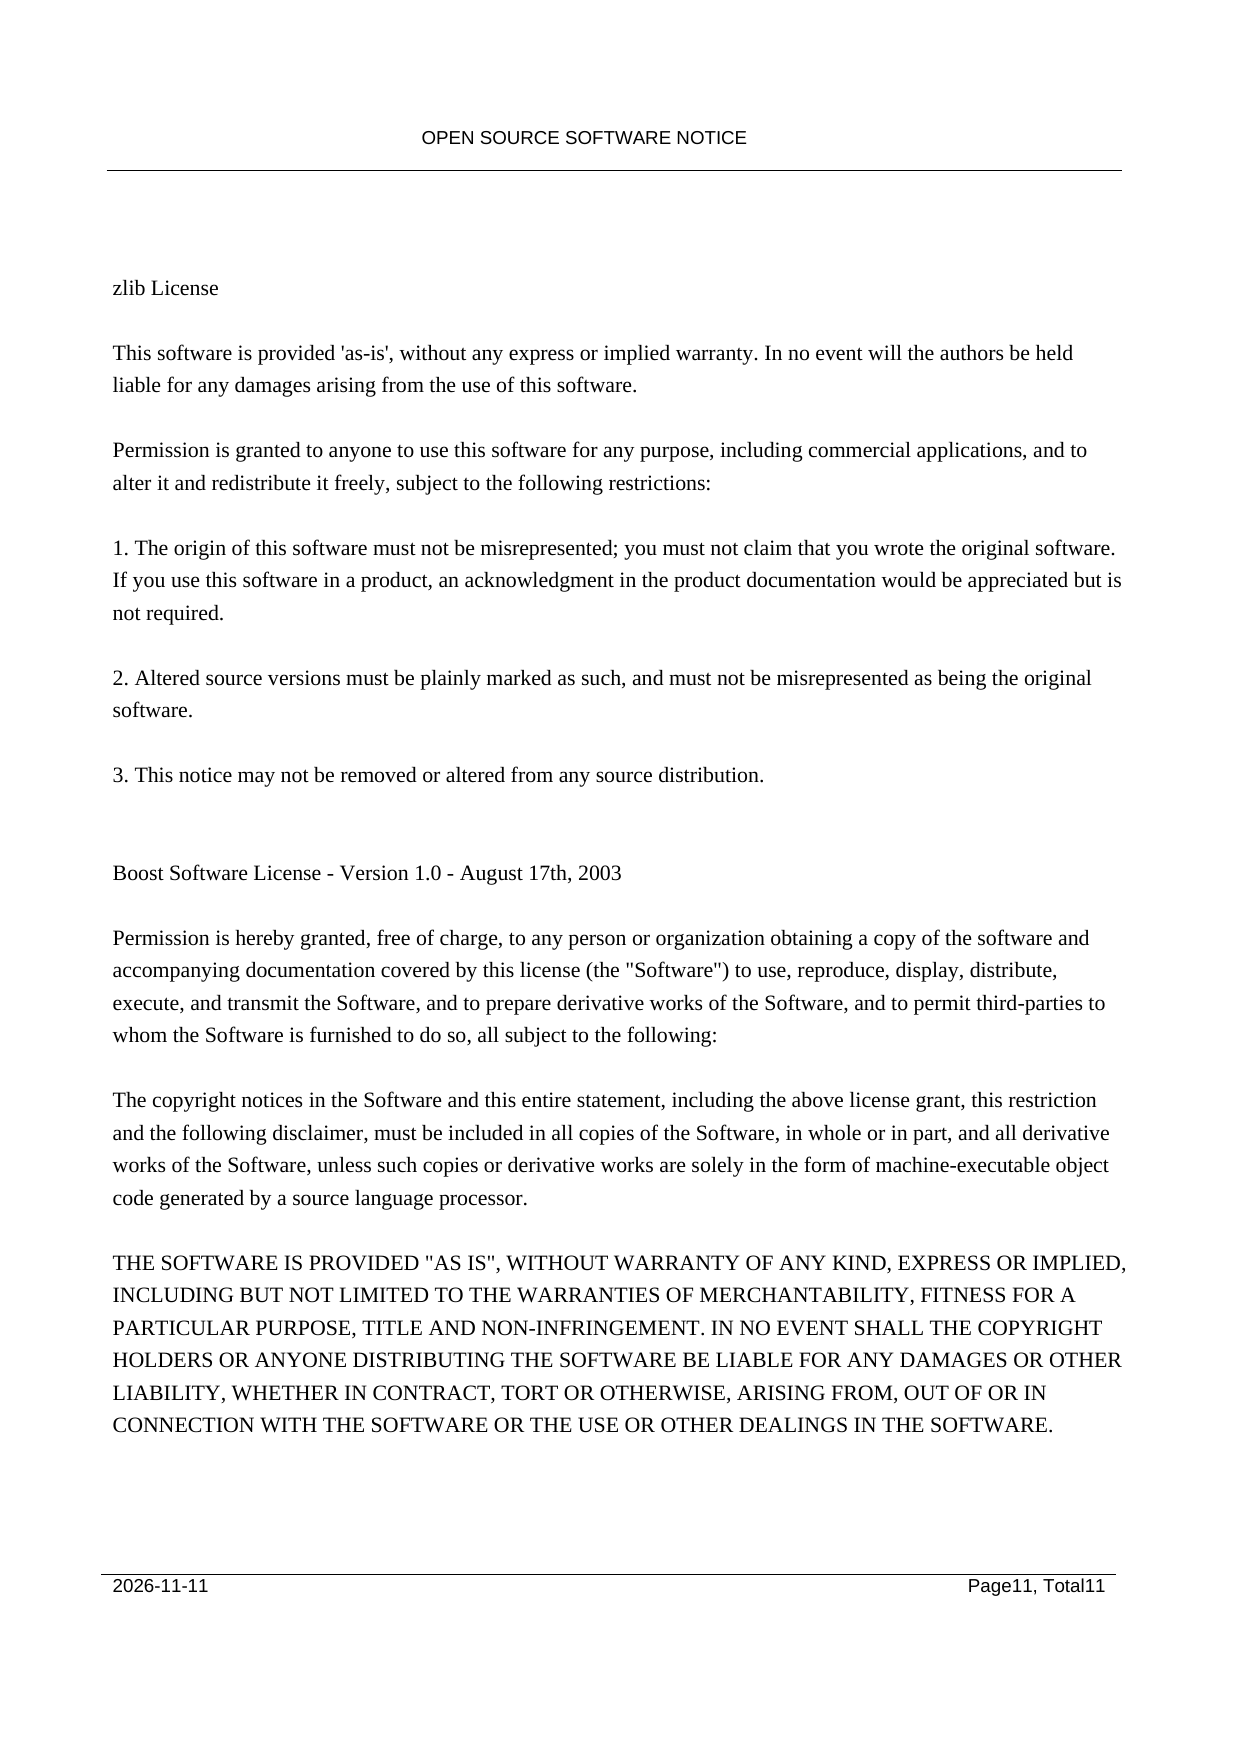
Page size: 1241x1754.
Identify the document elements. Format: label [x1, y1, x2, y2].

text [112, 206, 1128, 1441]
